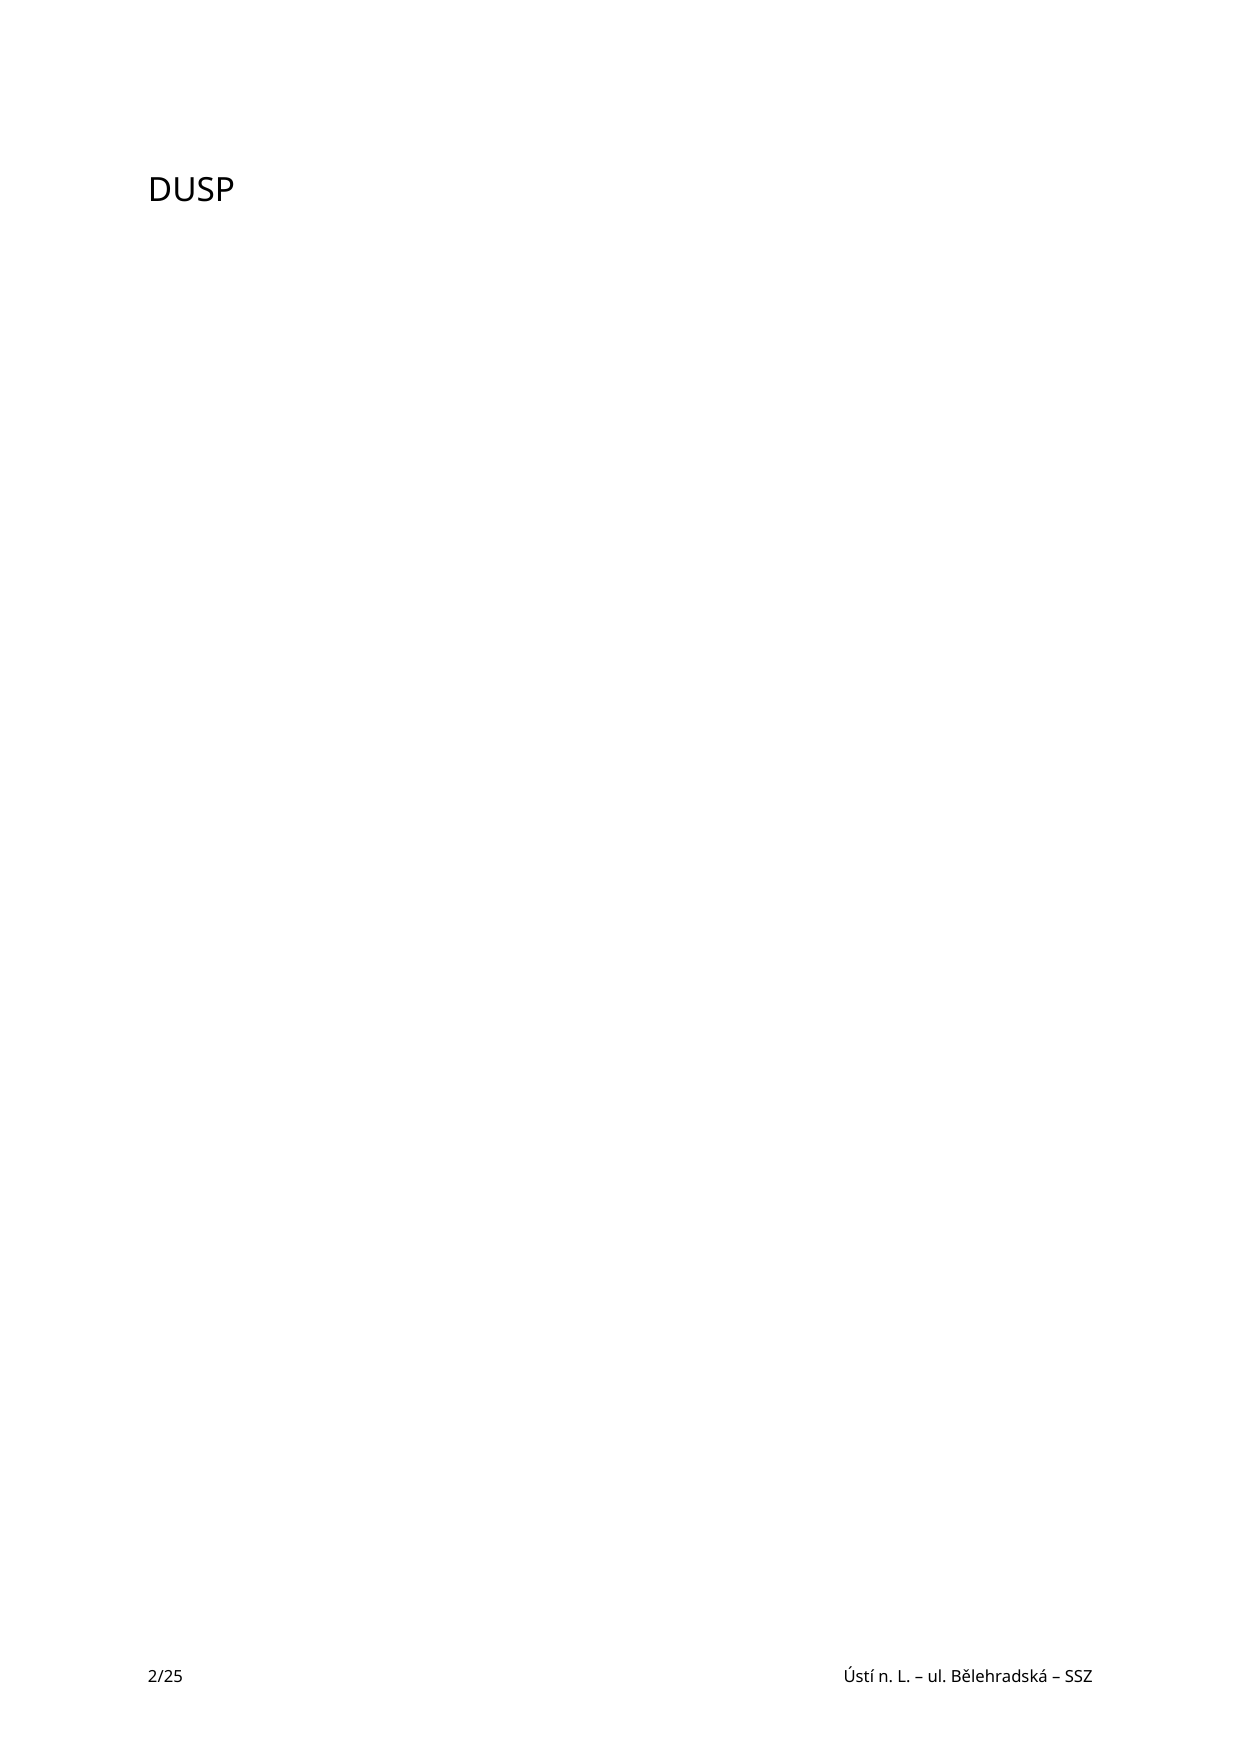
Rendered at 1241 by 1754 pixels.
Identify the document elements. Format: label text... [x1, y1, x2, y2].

text DUSP [148, 165, 1092, 211]
